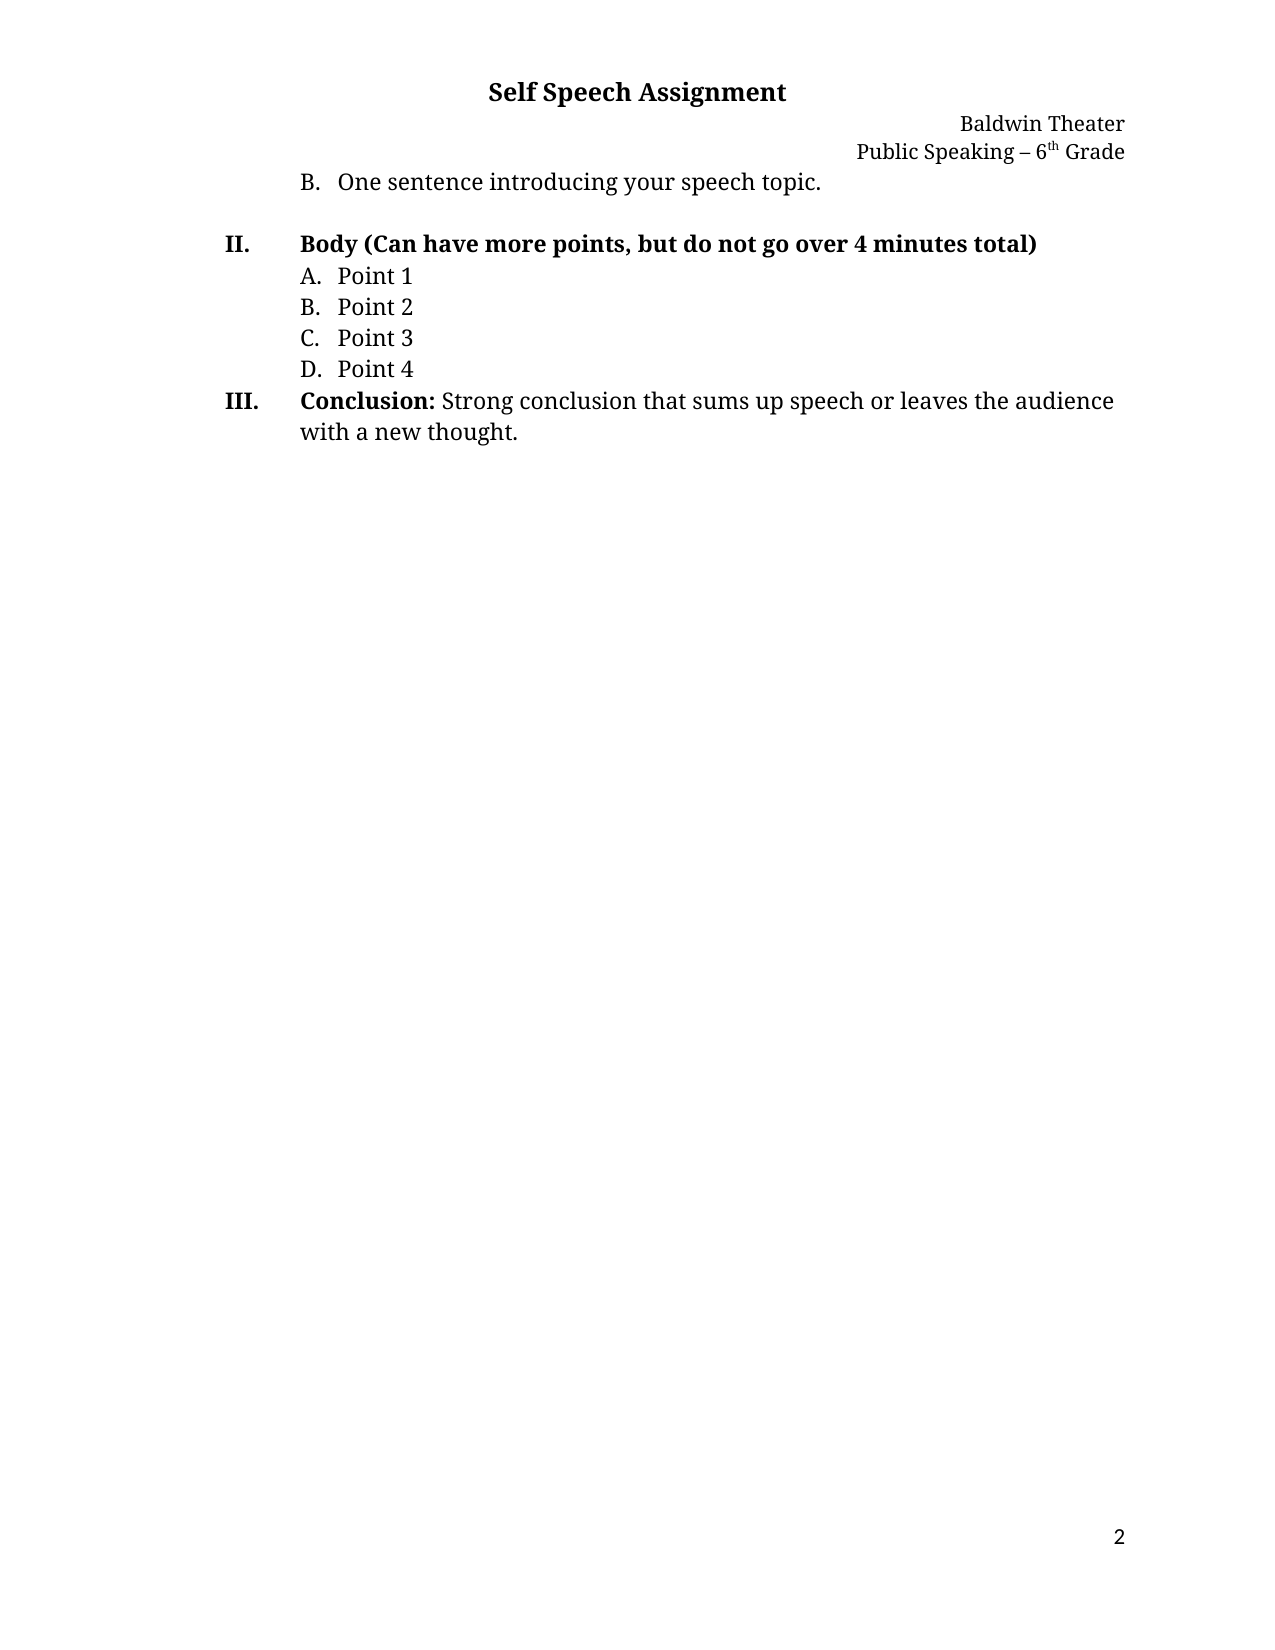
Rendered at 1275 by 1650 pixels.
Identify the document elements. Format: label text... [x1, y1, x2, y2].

list Point 2 [300, 291, 1125, 322]
list Point 3 [300, 322, 1125, 353]
list Body (Can have more points, but do not go over 4 minutes total) [225, 228, 1125, 260]
list Point 1 [300, 260, 1125, 291]
list One sentence introducing your speech topic. [300, 166, 1125, 197]
list Conclusion: Strong conclusion that sums up speech or leaves the audience with a new thought. [225, 385, 1125, 447]
list Point 4 [300, 353, 1125, 385]
